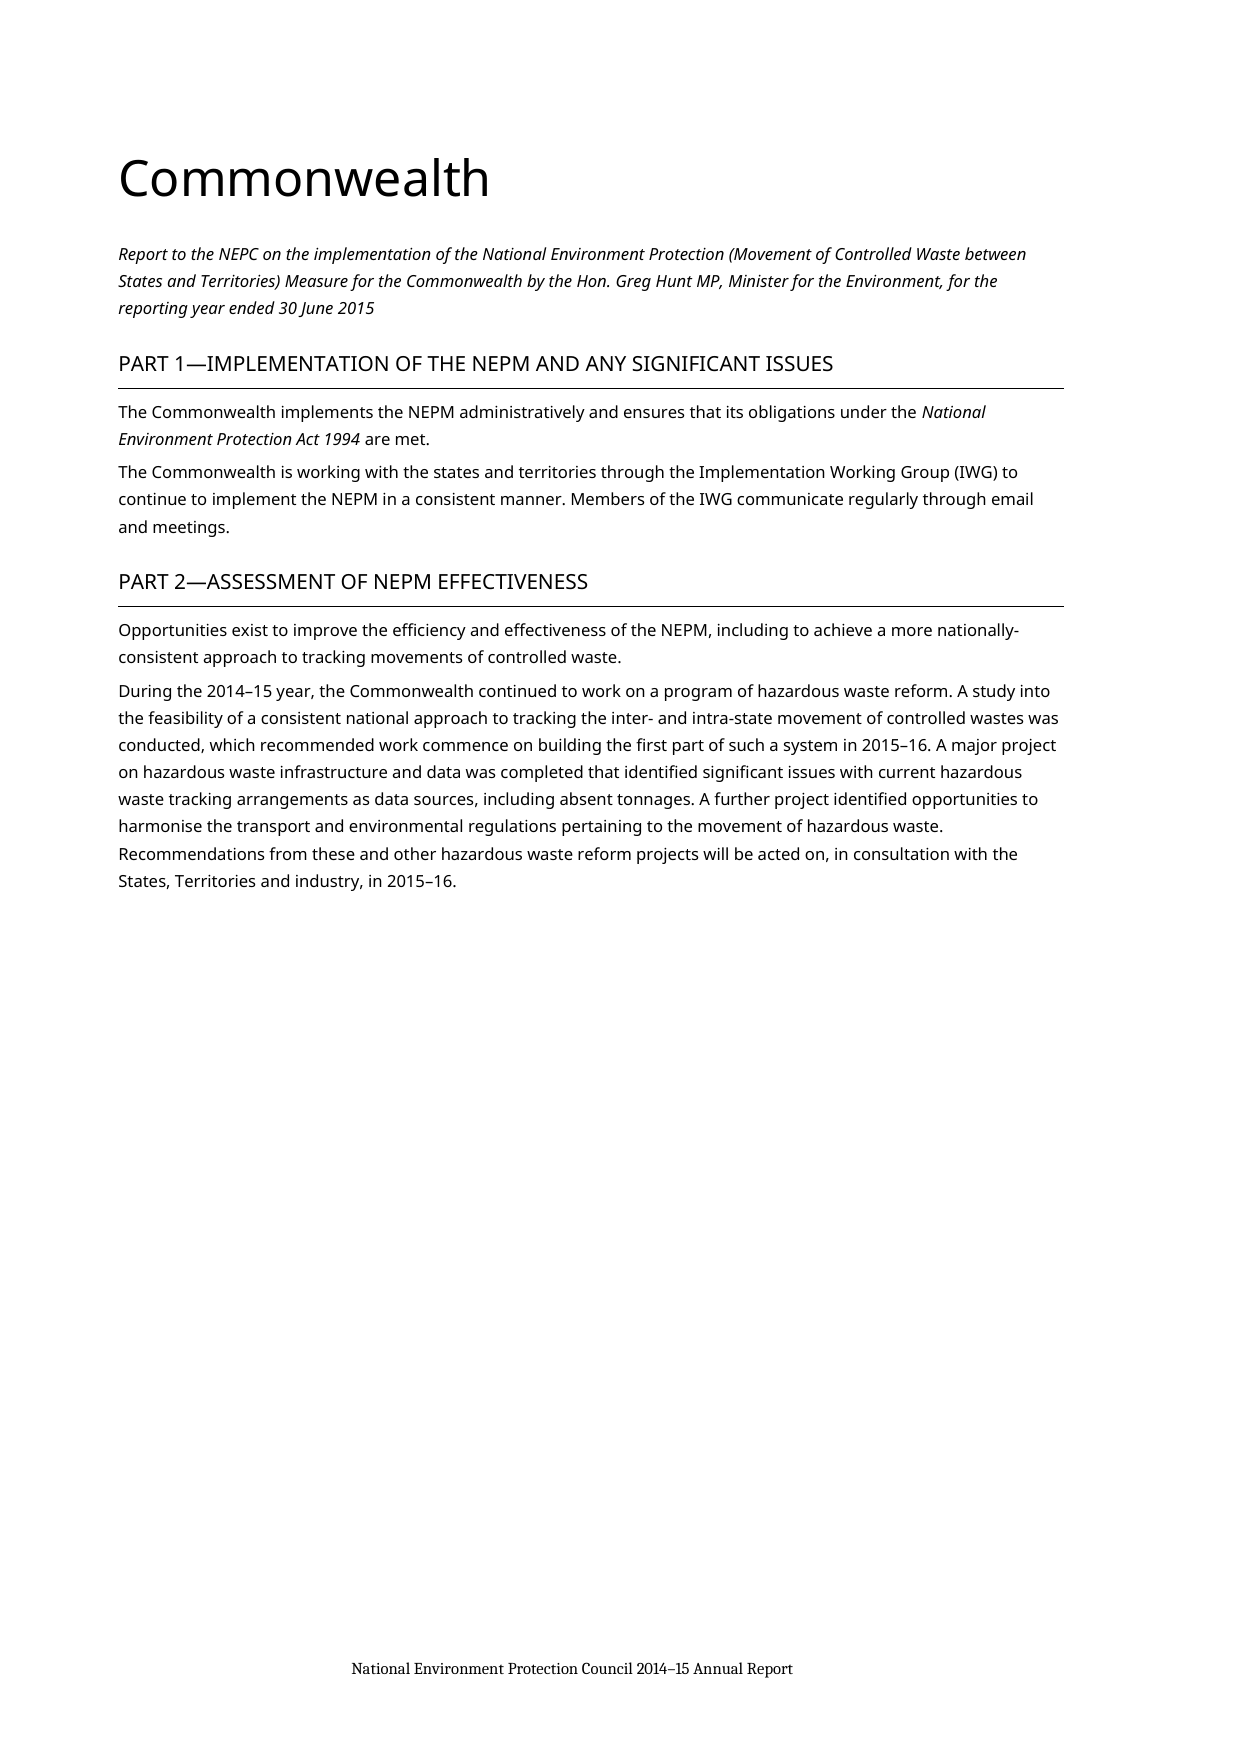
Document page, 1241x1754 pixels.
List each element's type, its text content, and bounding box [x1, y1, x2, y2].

subtitle Commonwealth [118, 143, 1064, 211]
text The Commonwealth implements the NEPM administratively and ensures that its obligations under the National Environment Protection Act 1994 are met. [118, 401, 1064, 450]
text Report to the NEPC on the implementation of the National Environment Protection (Movement of Controlled Waste between States and Territories) Measure for the Commonwealth by the Hon. Greg Hunt MP, Minister for the Environment, for the reporting year ended 30 June 2015 [118, 242, 1064, 319]
text Opportunities exist to improve the efficiency and effectiveness of the NEPM, including to achieve a more nationally-consistent approach to tracking movements of controlled waste. [118, 619, 1064, 669]
subtitle PART 1—IMPLEMENTATION OF THE NEPM AND ANY SIGNIFICANT ISSUES [118, 349, 1064, 388]
subtitle PART 2—ASSESSMENT OF NEPM EFFECTIVENESS [118, 567, 1064, 606]
text The Commonwealth is working with the states and territories through the Implementation Working Group (IWG) to continue to implement the NEPM in a consistent manner. Members of the IWG communicate regularly through email and meetings. [118, 461, 1064, 538]
text During the 2014–15 year, the Commonwealth continued to work on a program of hazardous waste reform. A study into the feasibility of a consistent national approach to tracking the inter- and intra-state movement of controlled wastes was conducted, which recommended work commence on building the first part of such a system in 2015–16. A major project on hazardous waste infrastructure and data was completed that identified significant issues with current hazardous waste tracking arrangements as data sources, including absent tonnages. A further project identified opportunities to harmonise the transport and environmental regulations pertaining to the movement of hazardous waste. Recommendations from these and other hazardous waste reform projects will be acted on, in consultation with the States, Territories and industry, in 2015–16. [118, 679, 1064, 892]
